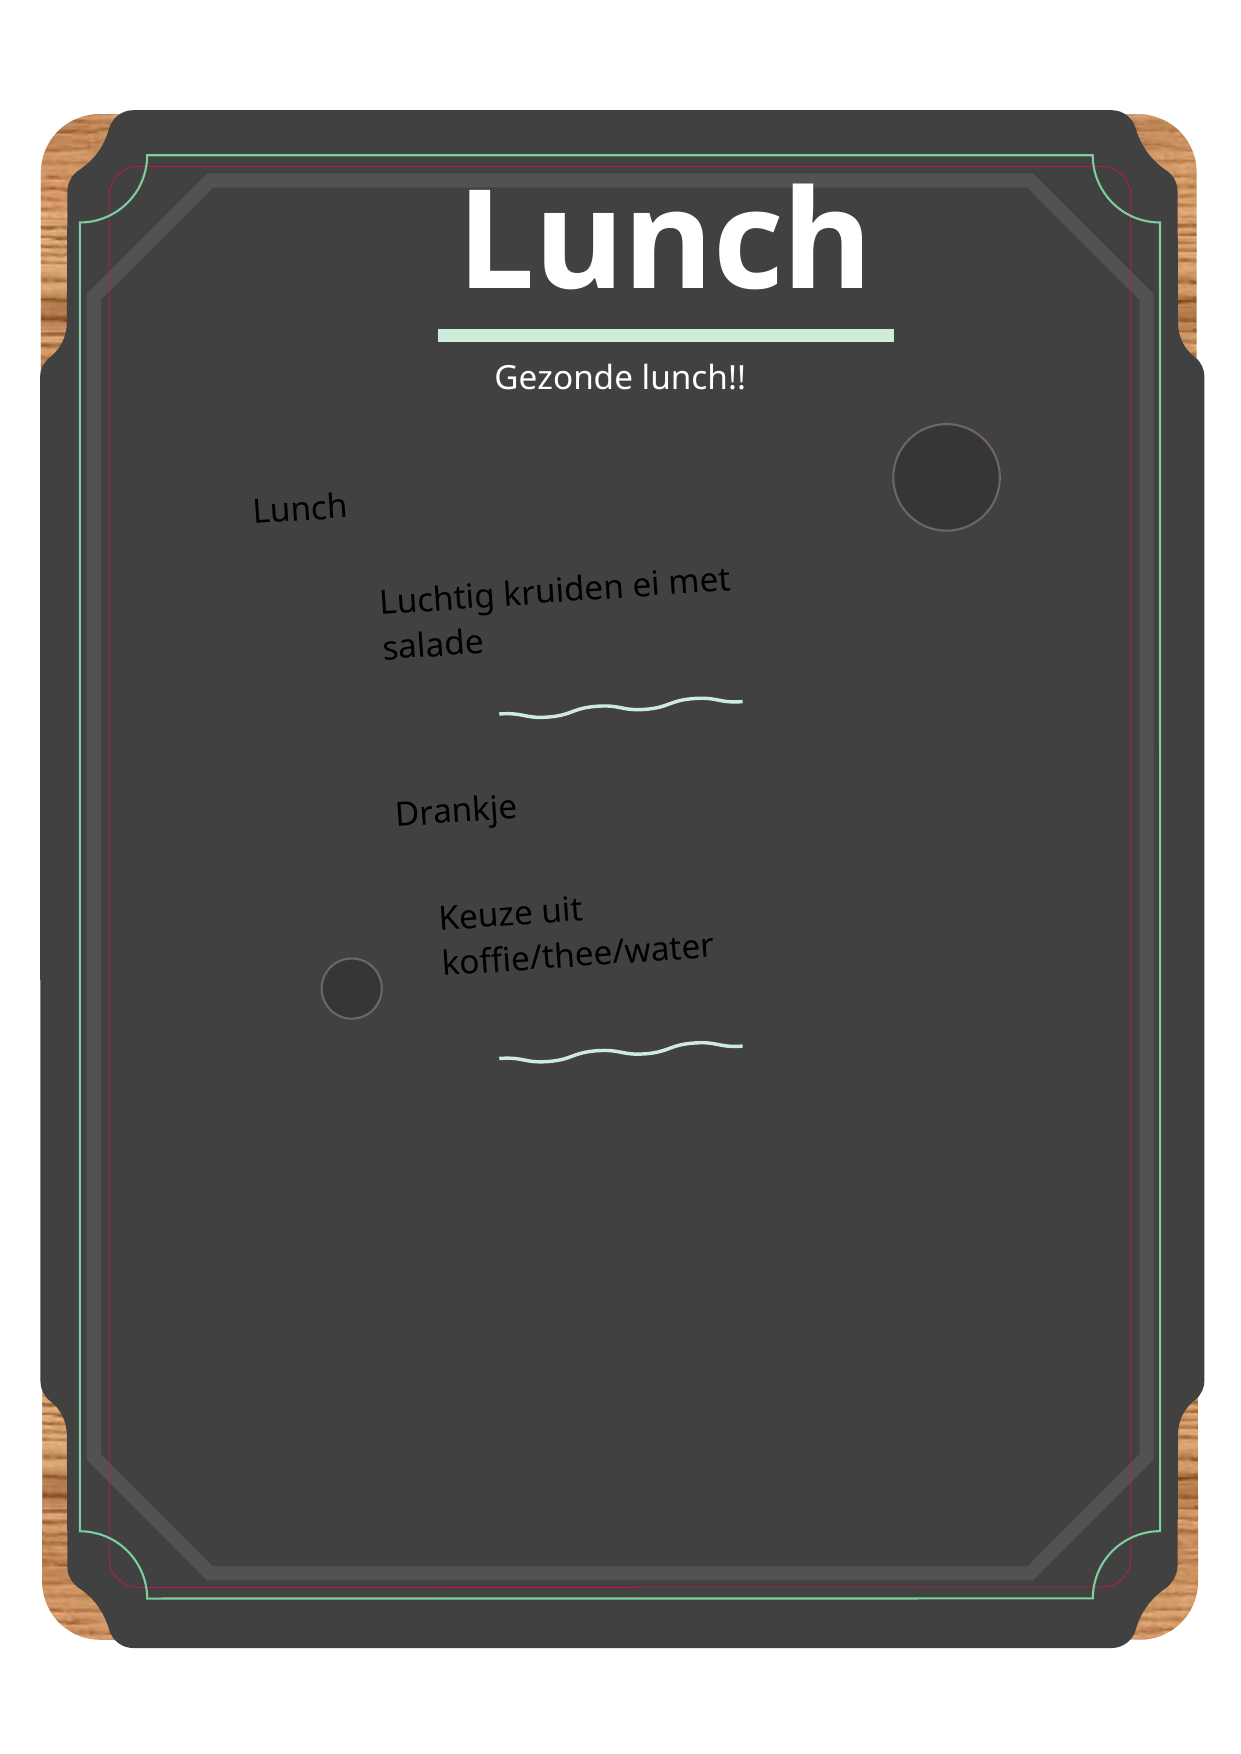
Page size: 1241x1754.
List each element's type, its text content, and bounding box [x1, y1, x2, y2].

picture [42, 1393, 114, 1640]
table_header Lunch [438, 142, 894, 329]
table_cell [150, 736, 1090, 1023]
picture [1131, 1399, 1199, 1640]
picture [40, 114, 118, 370]
table_cell [150, 1023, 1090, 1081]
table_cell [150, 412, 1090, 678]
table_header [150, 142, 438, 329]
picture [1127, 114, 1197, 358]
table_cell [150, 678, 1090, 736]
table_cell Gezonde lunch!! [150, 329, 1090, 412]
table_header [894, 142, 1090, 329]
